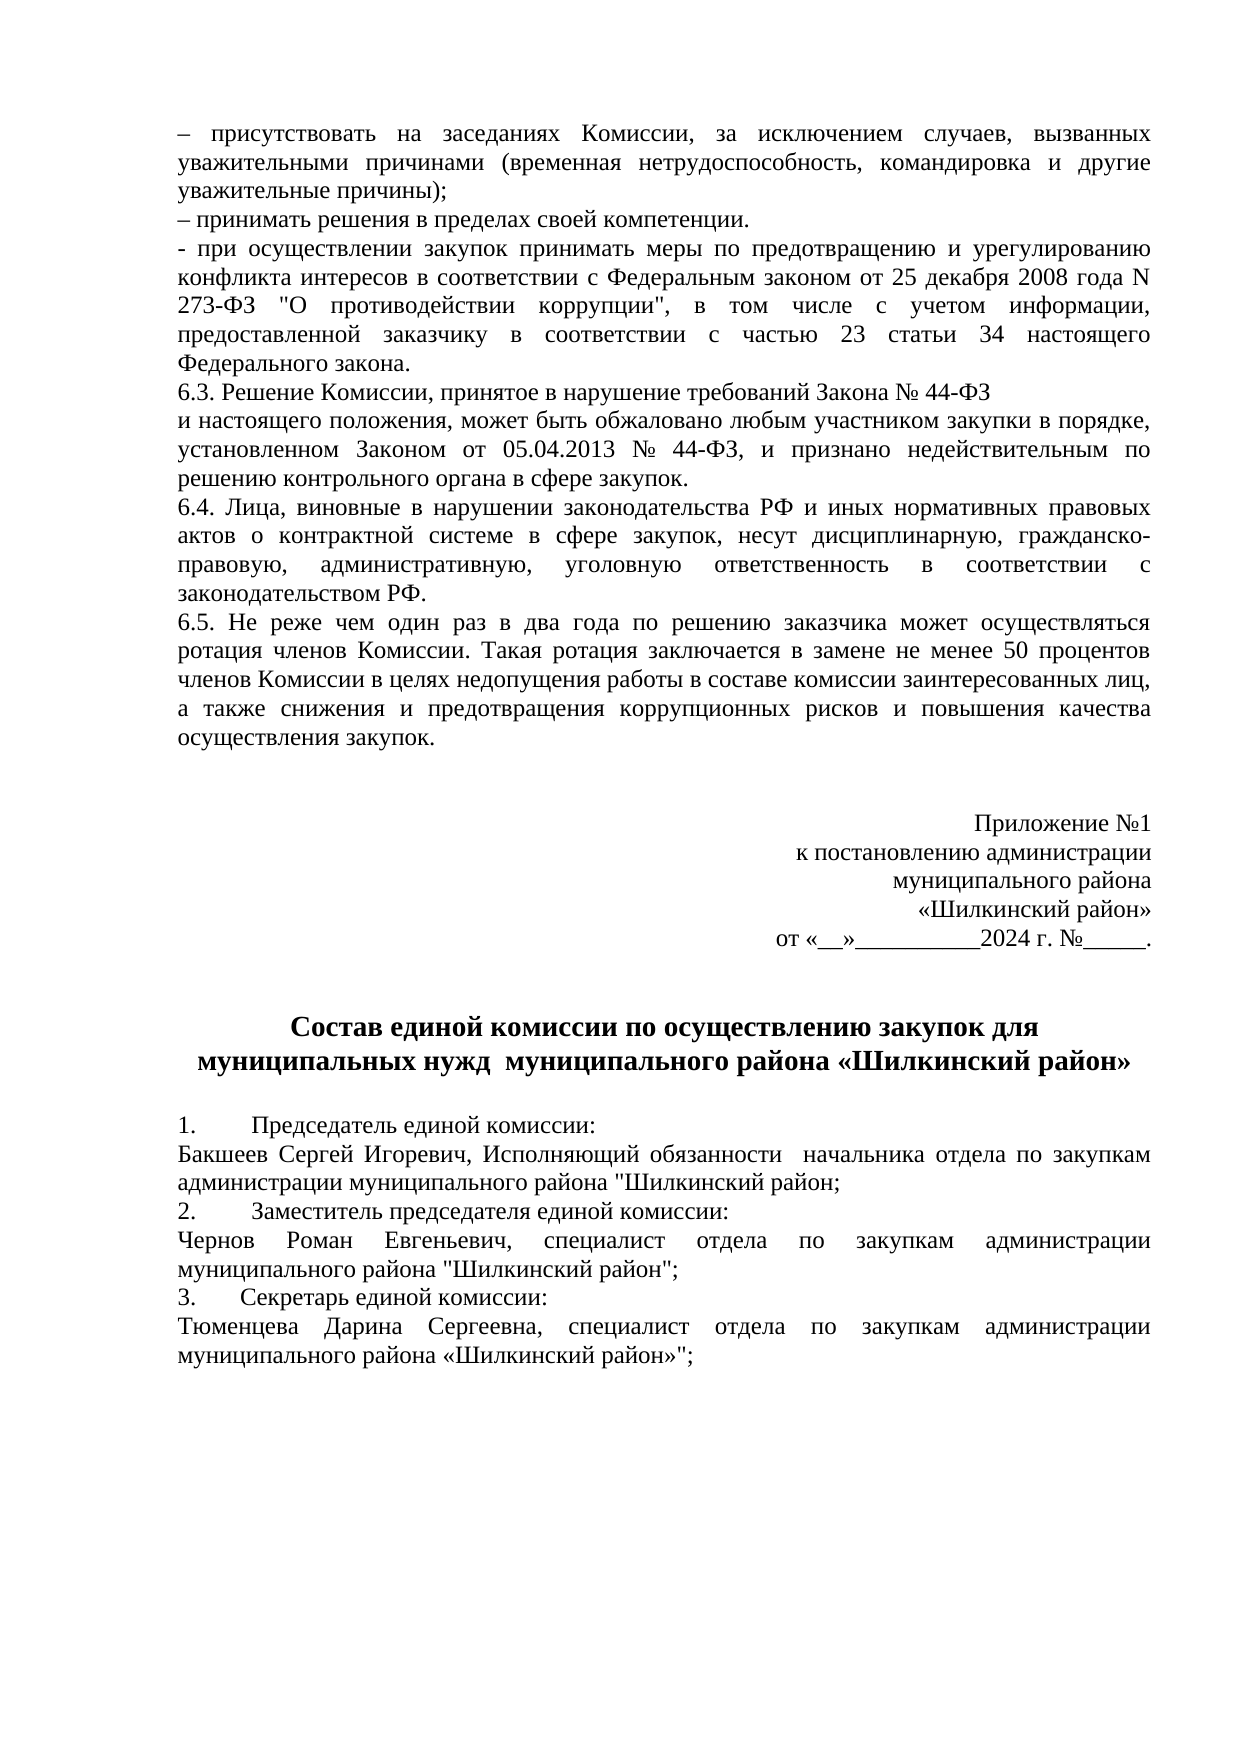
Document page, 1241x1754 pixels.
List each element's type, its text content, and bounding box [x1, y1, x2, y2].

text Бакшеев Сергей Игоревич, Исполняющий обязанности начальника отдела по закупкам администрации муниципального района "Шилкинский район; [177, 1139, 1152, 1196]
text 3. Секретарь единой комиссии: [177, 1282, 1152, 1311]
text – принимать решения в пределах своей компетенции. [177, 204, 1152, 233]
text Тюменцева Дарина Сергеевна, специалист отдела по закупкам администрации муниципального района «Шилкинский район»"; [177, 1311, 1152, 1369]
text 1. Председатель единой комиссии: [177, 1110, 1152, 1139]
text 2. Заместитель председателя единой комиссии: [177, 1196, 1152, 1225]
text 6.4. Лица, виновные в нарушении законодательства РФ и иных нормативных правовых актов о контрактной системе в сфере закупок, несут дисциплинарную, гражданско-правовую, административную, уголовную ответственность в соответствии с законодательством РФ. [177, 492, 1152, 607]
text 6.5. Не реже чем один раз в два года по решению заказчика может осуществляться ротация членов Комиссии. Такая ротация заключается в замене не менее 50 процентов членов Комиссии в целях недопущения работы в составе комиссии заинтересованных лиц, а также снижения и предотвращения коррупционных рисков и повышения качества осуществления закупок. [177, 607, 1152, 751]
text Чернов Роман Евгеньевич, специалист отдела по закупкам администрации муниципального района "Шилкинский район"; [177, 1225, 1152, 1282]
text 6.3. Решение Комиссии, принятое в нарушение требований Закона № 44-ФЗ [177, 377, 1152, 406]
text Приложение №1 [177, 808, 1152, 837]
text Состав единой комиссии по осуществлению закупок для муниципальных нужд муниципального района «Шилкинский район» [177, 1009, 1152, 1076]
text и настоящего положения, может быть обжаловано любым участником закупки в порядке, установленном Законом от 05.04.2013 № 44-ФЗ, и признано недействительным по решению контрольного органа в сфере закупок. [177, 406, 1152, 492]
text – присутствовать на заседаниях Комиссии, за исключением случаев, вызванных уважительными причинами (временная нетрудоспособность, командировка и другие уважительные причины); [177, 118, 1152, 204]
text от «__»__________2024 г. №_____. [177, 923, 1152, 952]
text «Шилкинский район» [177, 894, 1152, 923]
text к постановлению администрации [177, 837, 1152, 866]
text муниципального района [177, 866, 1152, 894]
text - при осуществлении закупок принимать меры по предотвращению и урегулированию конфликта интересов в соответствии с Федеральным законом от 25 декабря 2008 года N 273-ФЗ "О противодействии коррупции", в том числе с учетом информации, предоставленной заказчику в соответствии с частью 23 статьи 34 настоящего Федерального закона. [177, 233, 1152, 377]
